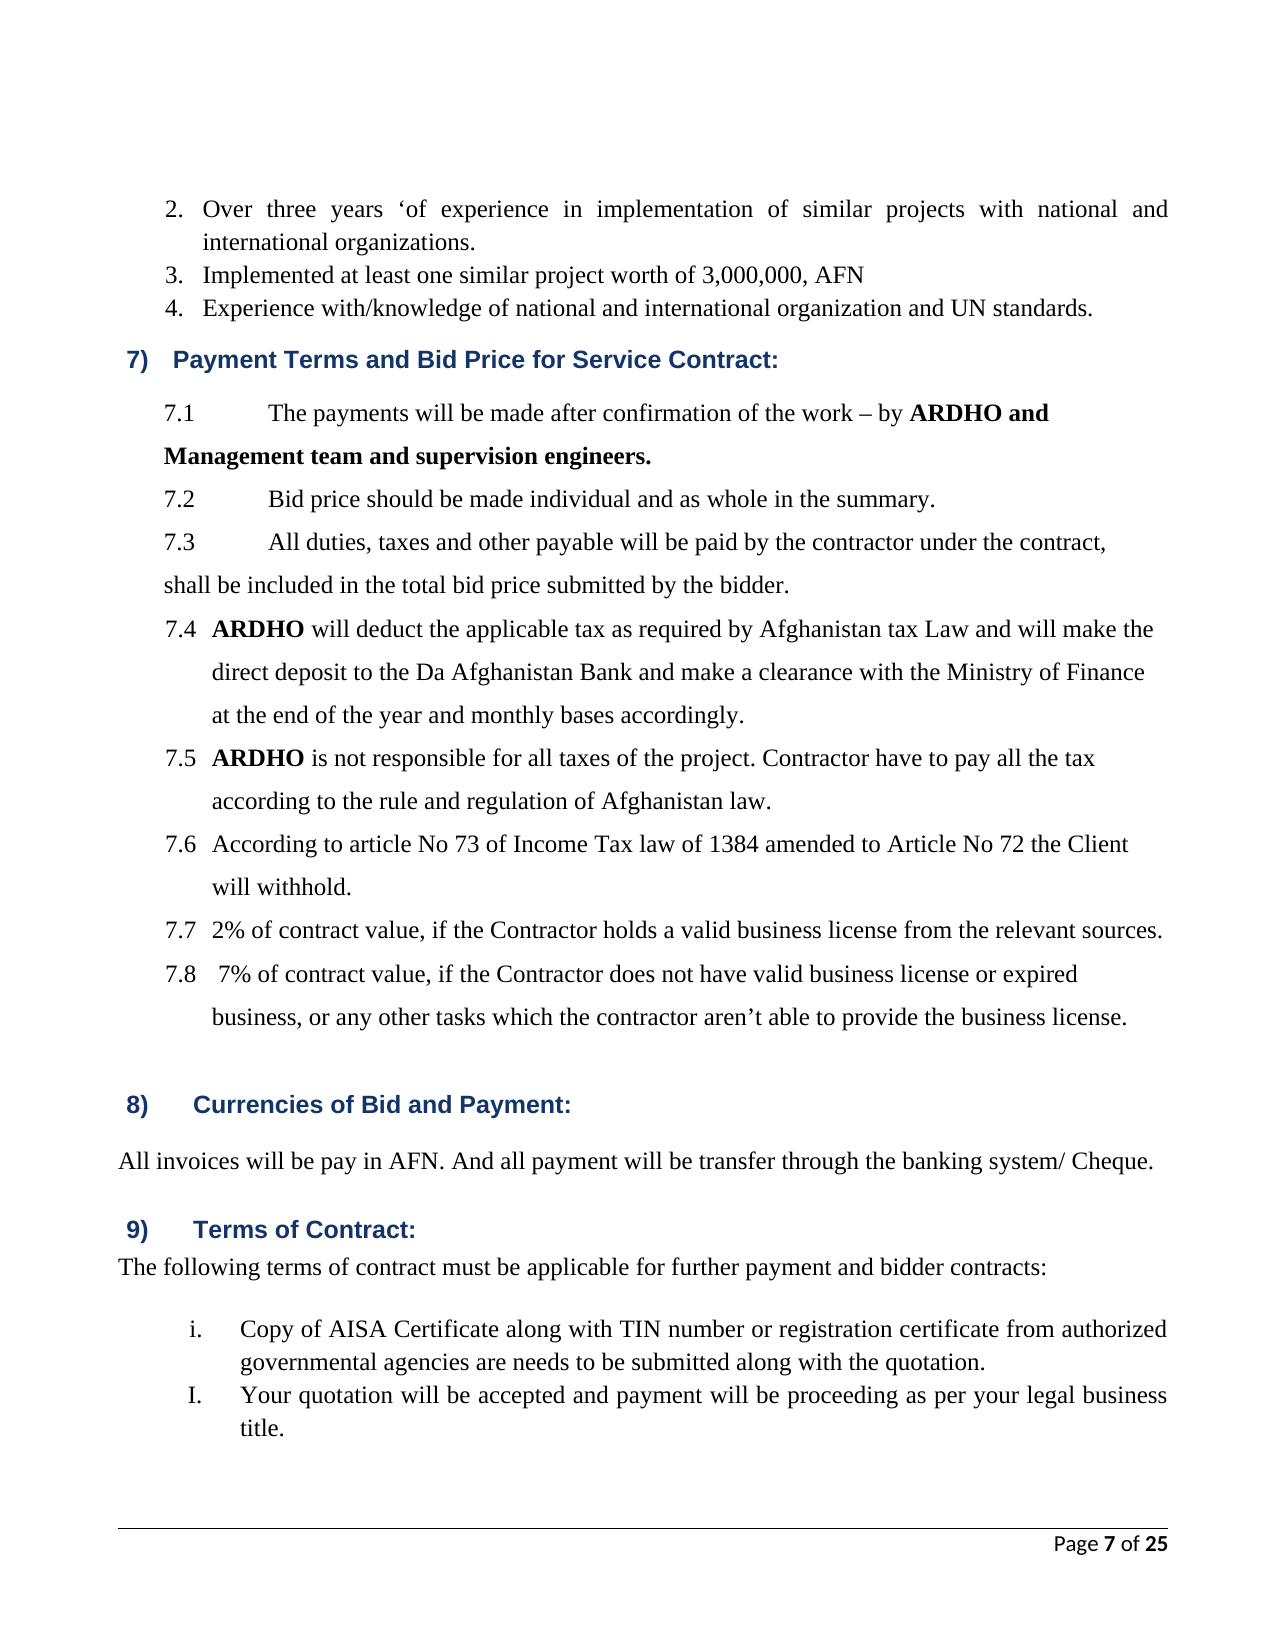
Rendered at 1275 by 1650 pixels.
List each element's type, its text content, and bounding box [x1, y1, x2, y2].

list 7% of contract value, if the Contractor does not have valid business license or expired business, or any other tasks which the contractor aren’t able to provide the business license. [165, 959, 1169, 1031]
list ARDHO will deduct the applicable tax as required by Afghanistan tax Law and will make the direct deposit to the Da Afghanistan Bank and make a clearance with the Ministry of Finance at the end of the year and monthly bases accordingly. [165, 614, 1169, 729]
list The payments will be made after confirmation of the work – by ARDHO and Management team and supervision engineers. [164, 398, 1169, 470]
list All duties, taxes and other payable will be paid by the contractor under the contract, shall be included in the total bid price submitted by the bidder. [164, 527, 1151, 599]
list Over three years ‘of experience in implementation of similar projects with national and international organizations. [165, 194, 1169, 256]
list Implemented at least one similar project worth of 3,000,000, AFN [165, 260, 1169, 289]
list Your quotation will be accepted and payment will be proceeding as per your legal business title. [202, 1380, 1168, 1442]
list According to article No 73 of Income Tax law of 1384 amended to Article No 72 the Client will withhold. [165, 829, 1169, 901]
subtitle Currencies of Bid and Payment: [126, 1090, 1168, 1119]
list 2% of contract value, if the Contractor holds a valid business license from the relevant sources. [165, 916, 1169, 944]
list Bid price should be made individual and as whole in the summary. [164, 484, 1151, 513]
list Experience with/knowledge of national and international organization and UN standards. [165, 293, 1169, 322]
list ARDHO is not responsible for all taxes of the project. Contractor have to pay all the tax according to the rule and regulation of Afghanistan law. [165, 743, 1169, 815]
subtitle Terms of Contract: [126, 1215, 1168, 1244]
text All invoices will be pay in AFN. And all payment will be transfer through the banking system/ Cheque. [118, 1146, 1169, 1175]
subtitle Payment Terms and Bid Price for Service Contract: [126, 345, 1169, 374]
list Copy of AISA Certificate along with TIN number or registration certificate from authorized governmental agencies are needs to be submitted along with the quotation. [202, 1314, 1168, 1376]
text The following terms of contract must be applicable for further payment and bidder contracts: [118, 1252, 1168, 1281]
